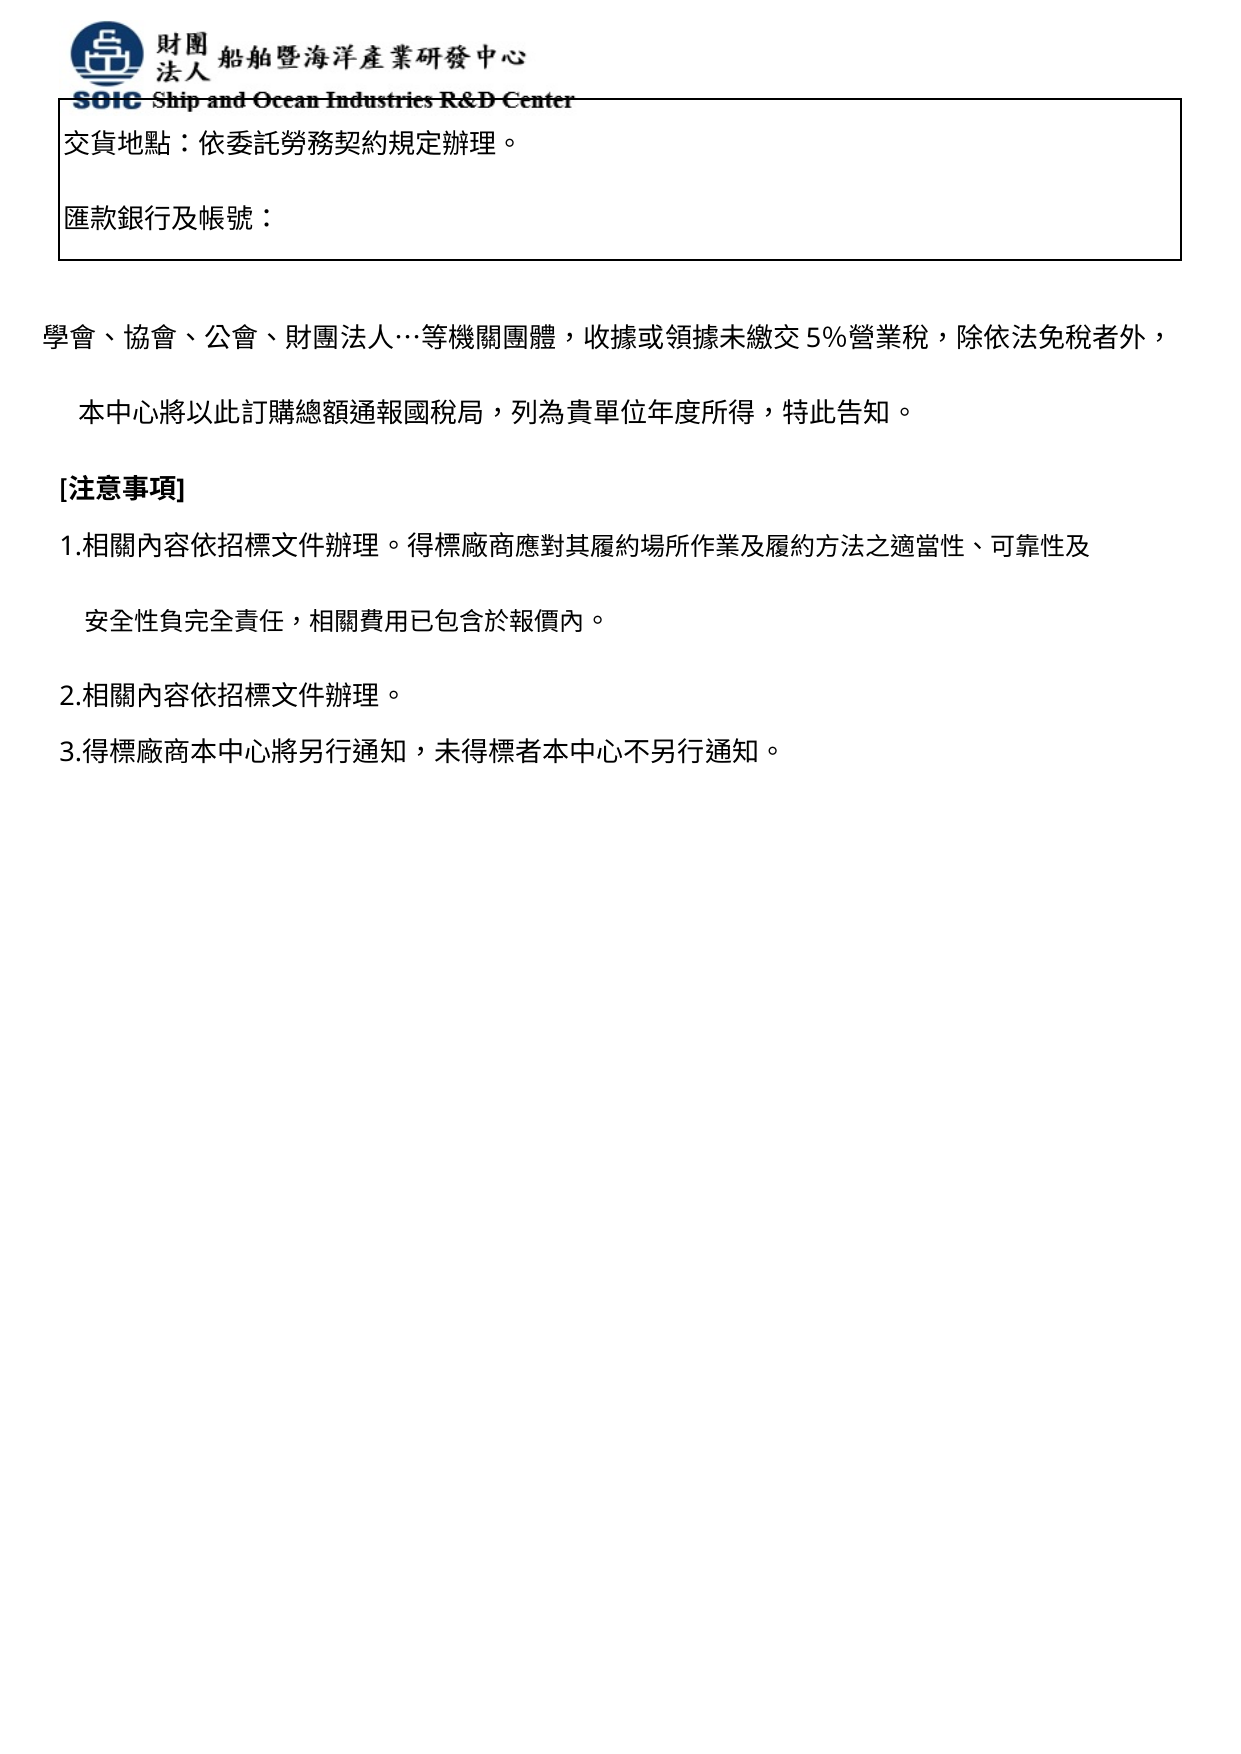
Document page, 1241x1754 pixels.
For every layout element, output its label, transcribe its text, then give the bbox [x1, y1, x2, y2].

text 2.相關內容依招標文件辦理。 [59, 656, 1181, 731]
picture [59, 20, 577, 98]
text 學會、協會、公會、財團法人…等機關團體，收據或領據未繳交5％營業稅，除依法免稅者外，本中心將以此訂購總額通報國稅局，列為貴單位年度所得，特此告知。 [3, 298, 1181, 448]
text [注意事項] [59, 467, 1181, 506]
text 3.得標廠商本中心將另行通知，未得標者本中心不另行通知。 [59, 731, 1181, 769]
text 安全性負完全責任，相關費用已包含於報價內。 [59, 581, 1181, 656]
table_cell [60, 100, 1180, 258]
text 1.相關內容依招標文件辦理。得標廠商應對其履約場所作業及履約方法之適當性、可靠性及 [59, 506, 1181, 581]
